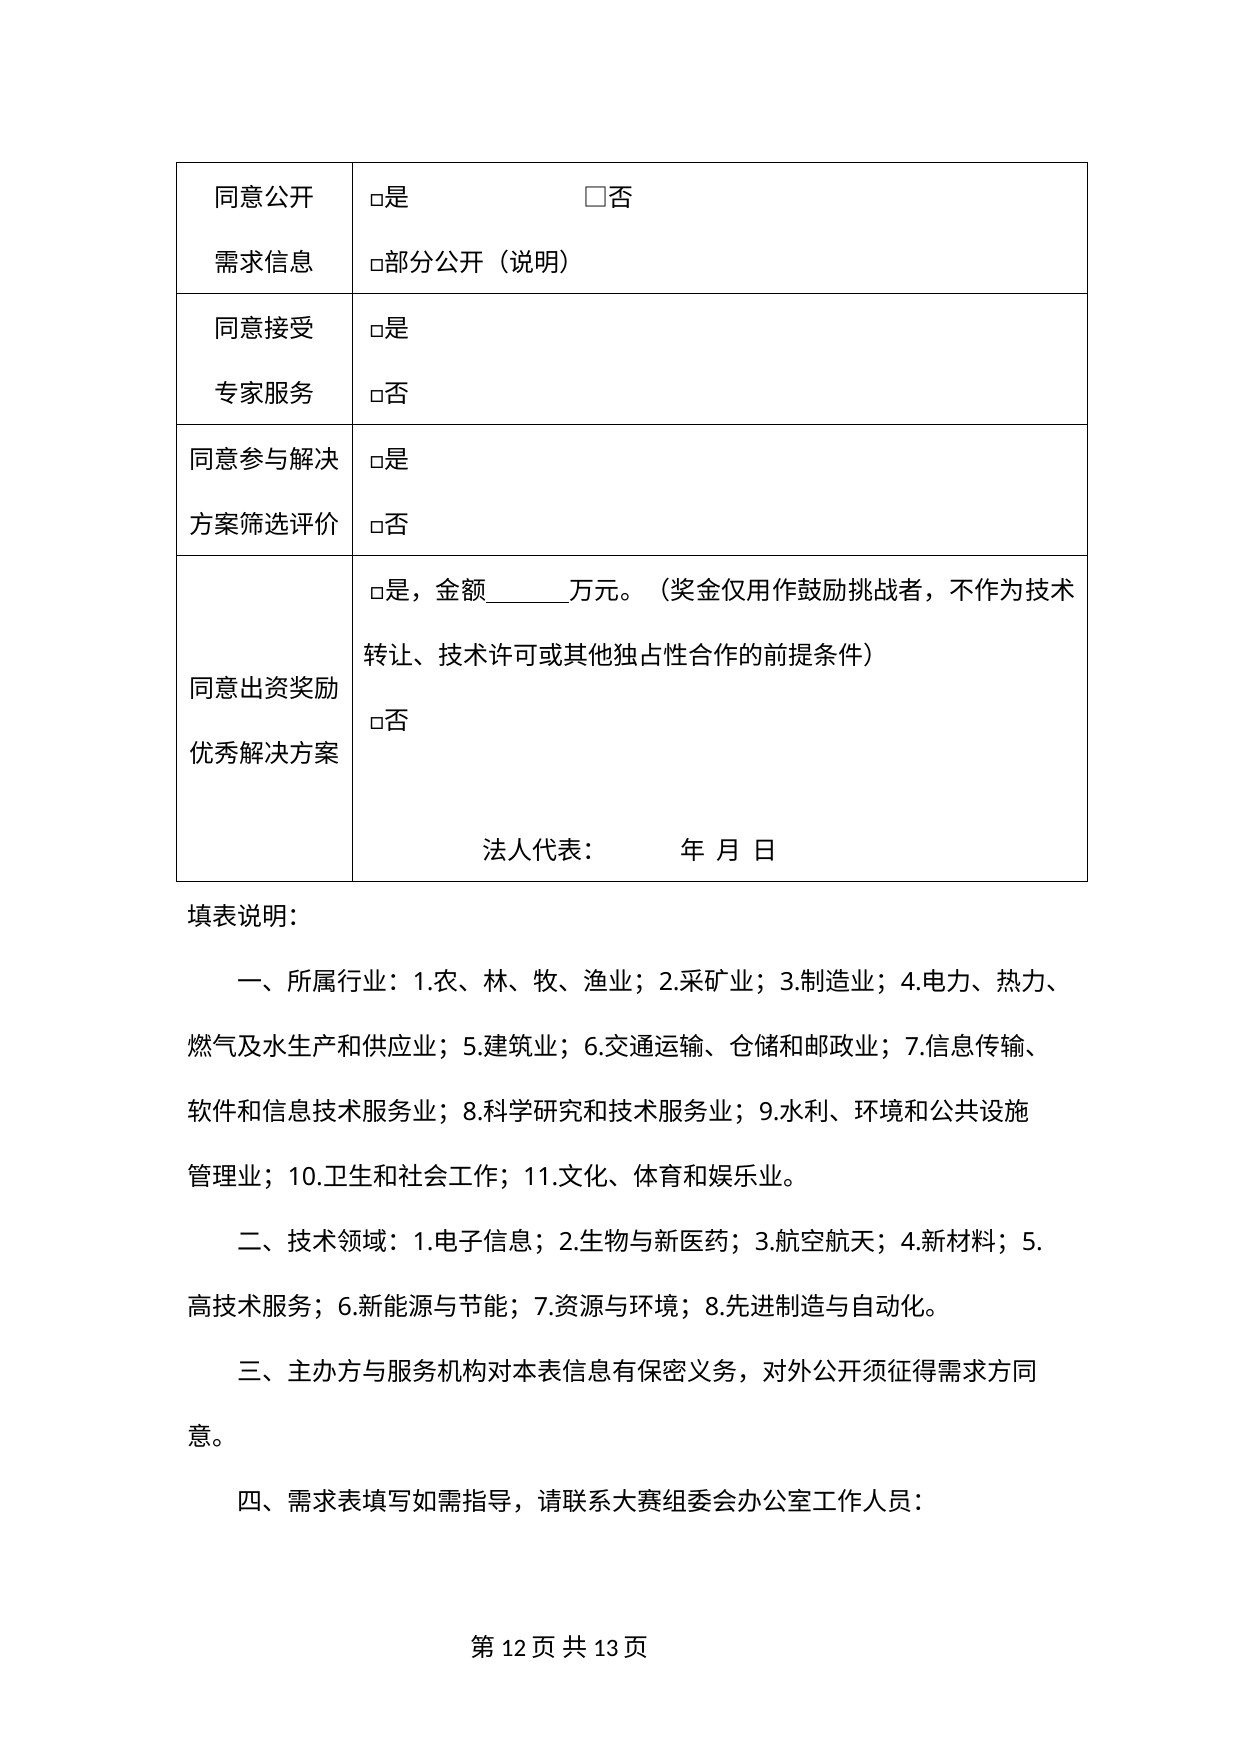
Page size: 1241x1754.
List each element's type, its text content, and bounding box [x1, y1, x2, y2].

table_cell □是 □否 [353, 425, 1087, 555]
table_cell □是，金额 万元。（奖金仅用作鼓励挑战者，不作为技术转让、技术许可或其他独占性合作的前提条件） □否 法人代表： 年 月 日 [353, 556, 1087, 881]
text 填表说明： [187, 882, 1053, 947]
table_cell □是 □否 □部分公开（说明） [353, 163, 1087, 293]
text 三、主办方与服务机构对本表信息有保密义务，对外公开须征得需求方同意。 [187, 1337, 1053, 1467]
table_cell □是 □否 [353, 294, 1087, 424]
table_cell 同意接受 专家服务 [177, 294, 352, 424]
table_cell 同意出资奖励优秀解决方案 [177, 556, 352, 881]
text 一、所属行业：1.农、林、牧、渔业；2.采矿业；3.制造业；4.电力、热力、燃气及水生产和供应业；5.建筑业；6.交通运输、仓储和邮政业；7.信息传输、软件和信息技术服务业；8.科学研究和技术服务业；9.水利、环境和公共设施管理业；10.卫生和社会工作；11.文化、体育和娱乐业。 [187, 947, 1053, 1207]
table_cell 同意公开 需求信息 [177, 163, 352, 293]
table_cell 同意参与解决方案筛选评价 [177, 425, 352, 555]
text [187, 1467, 1053, 1532]
text 二、技术领域：1.电子信息；2.生物与新医药；3.航空航天；4.新材料；5.高技术服务；6.新能源与节能；7.资源与环境；8.先进制造与自动化。 [187, 1207, 1053, 1337]
